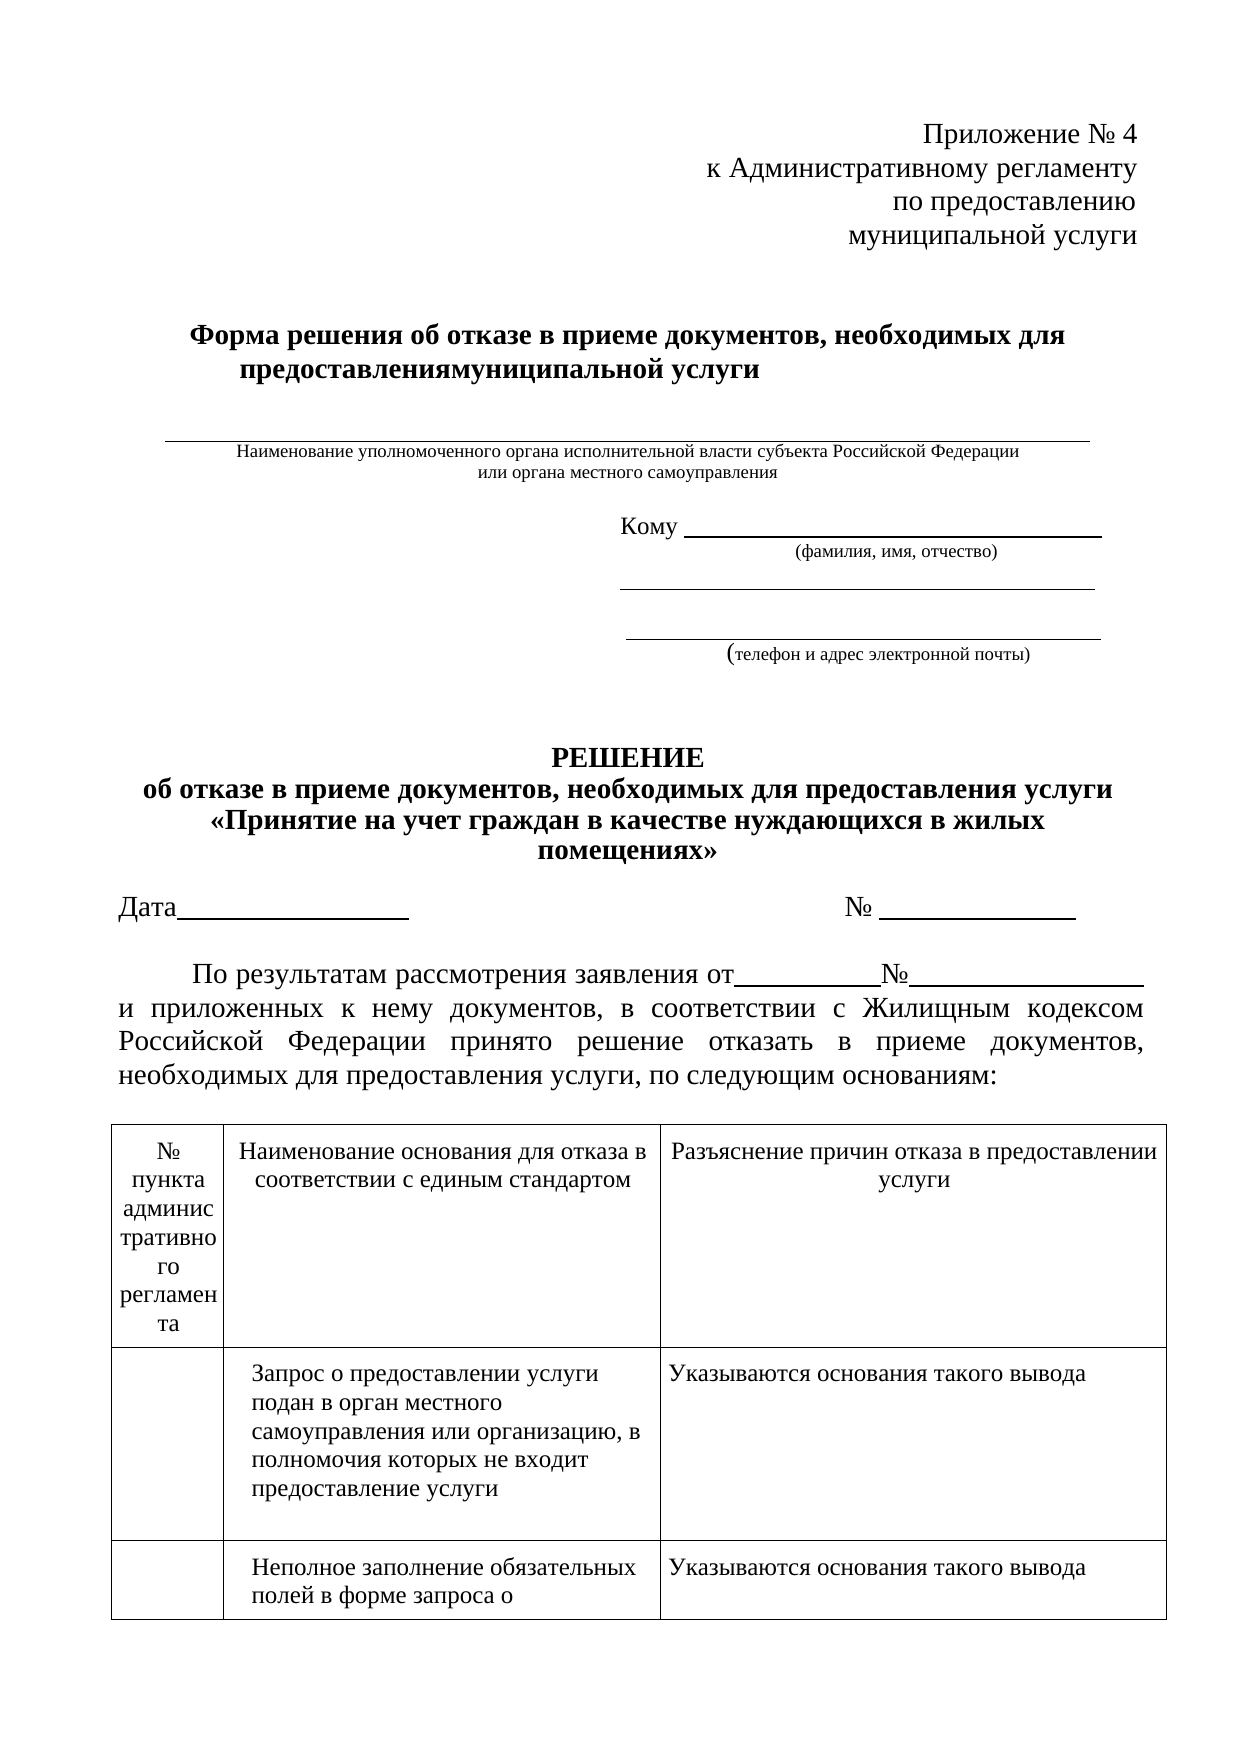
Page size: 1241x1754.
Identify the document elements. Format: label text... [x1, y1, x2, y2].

text муниципальной услуги [100, 217, 1137, 250]
subtitle «Принятие на учет граждан в качестве нуждающихся в жилых помещениях» [123, 805, 1132, 866]
table_header № пункта админис тративно го регламен та [112, 1125, 223, 1347]
table_cell [112, 1541, 223, 1619]
text Кому [620, 511, 1192, 540]
text или органа местного самоуправления [124, 461, 1132, 482]
text По результатам рассмотрения заявления от № и приложенных к нему документов, в соответствии с Жилищным кодексом Российской Федерации принято решение отказать в приеме документов, необходимых для предоставления услуги, по следующим основаниям: [118, 956, 1144, 1091]
table_cell Неполное заполнение обязательных полей в форме запроса о [224, 1541, 660, 1619]
table_cell Запрос о предоставлении услуги подан в орган местного самоуправления или организацию, в полномочия которых не входит предоставление услуги [224, 1348, 660, 1540]
text Наименование уполномоченного органа исполнительной власти субъекта Российской Федерации [123, 437, 1132, 461]
table_cell Указываются основания такого вывода [661, 1348, 1166, 1540]
text (фамилия, имя, отчество) [795, 540, 1192, 561]
table_cell Указываются основания такого вывода [661, 1541, 1166, 1619]
text Приложение № 4 к Административному регламенту по предоставлению [677, 116, 1137, 217]
text Дата № [118, 889, 1192, 923]
text об отказе в приеме документов, необходимых для предоставления услуги [123, 774, 1132, 804]
table_header Разъяснение причин отказа в предоставлении услуги [661, 1125, 1166, 1347]
text (телефон и адрес электронной почты) [726, 634, 1192, 666]
table_header Наименование основания для отказа в соответствии с единым стандартом [224, 1125, 660, 1347]
subtitle РЕШЕНИЕ [124, 742, 1132, 774]
table_cell [112, 1348, 223, 1540]
subtitle Форма решения об отказе в приеме документов, необходимых для предоставлениямуниципальной услуги [189, 317, 1067, 384]
